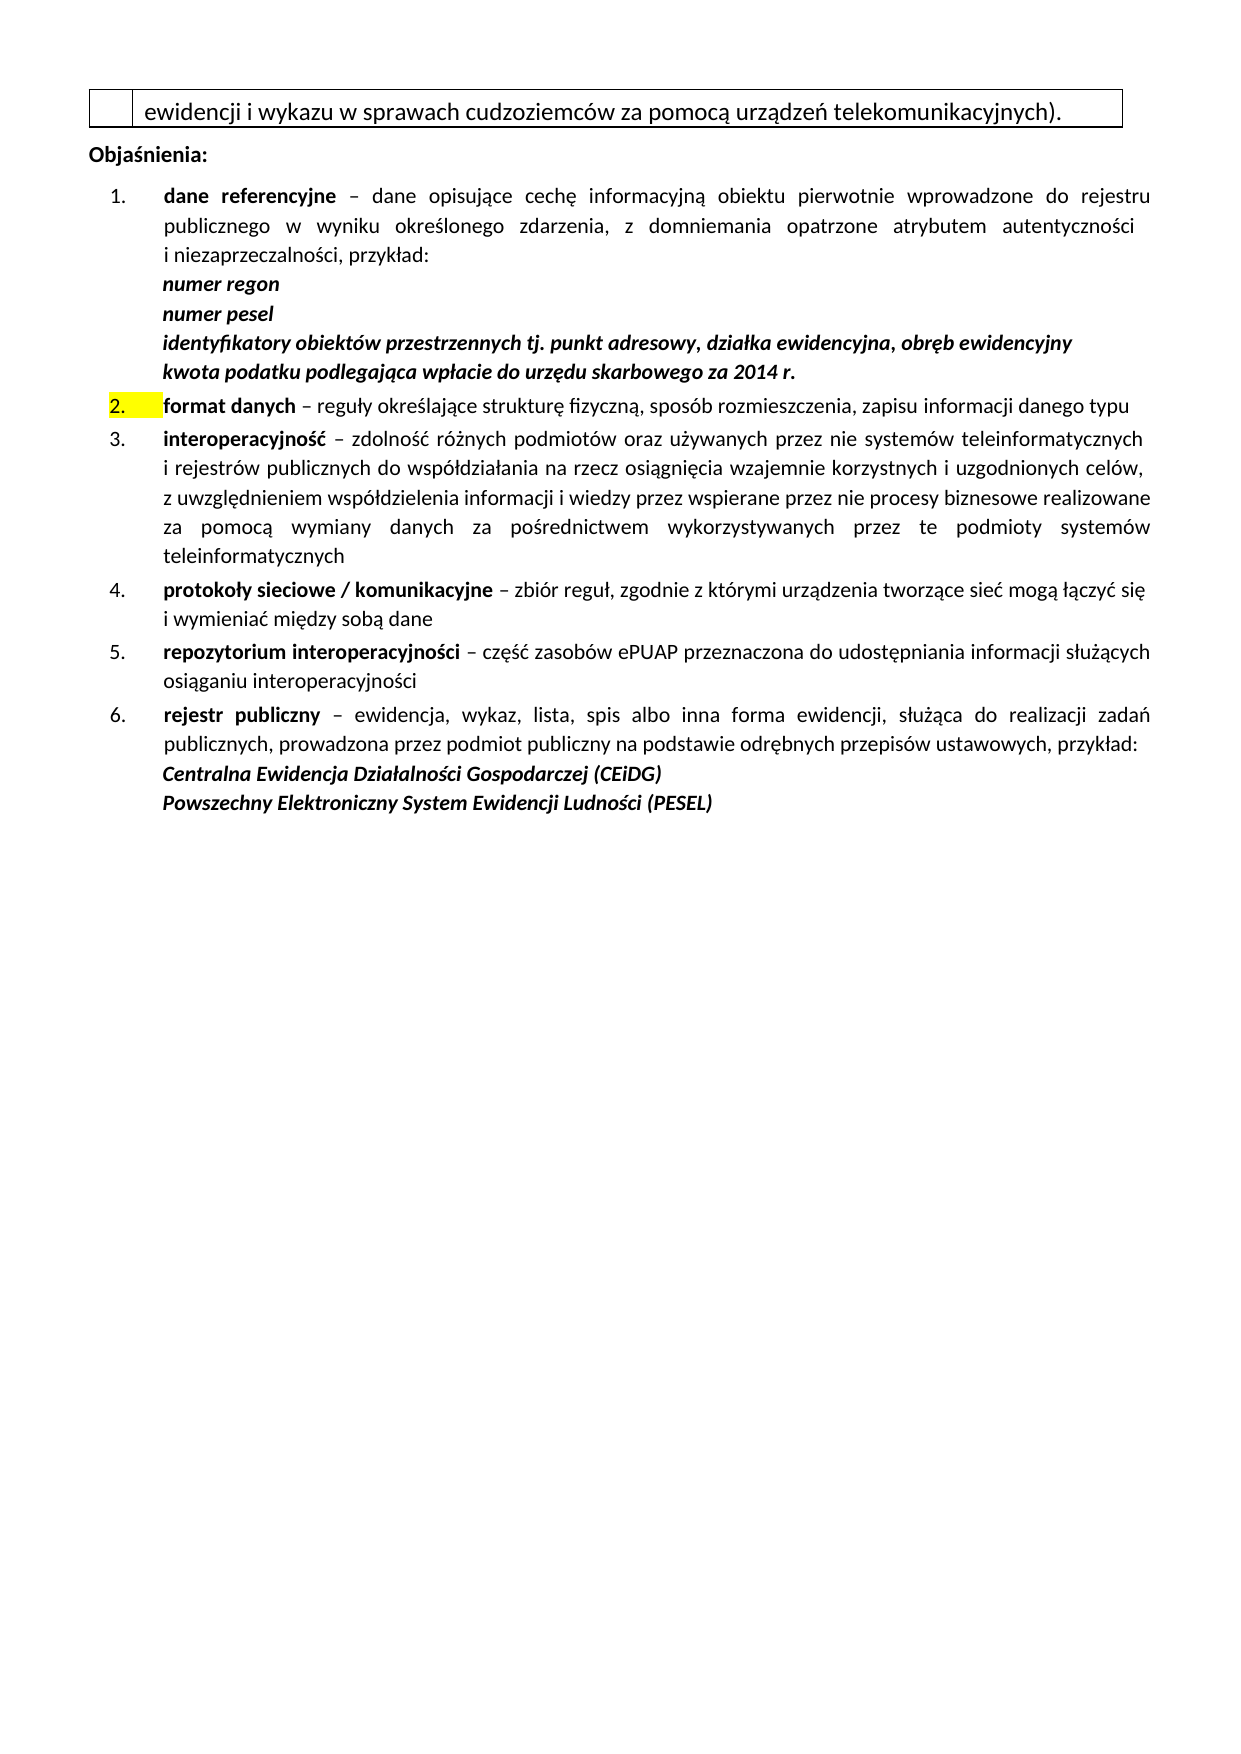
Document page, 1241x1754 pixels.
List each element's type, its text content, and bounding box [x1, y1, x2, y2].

text identyfikatory obiektów przestrzennych tj. punkt adresowy, działka ewidencyjna, obręb ewidencyjny [89, 329, 1152, 356]
text numer pesel [89, 300, 1152, 326]
text Objaśnienia: [89, 140, 1152, 168]
list interoperacyjność – zdolność różnych podmiotów oraz używanych przez nie systemów teleinformatycznych i rejestrów publicznych do współdziałania na rzecz osiągnięcia wzajemnie korzystnych i uzgodnionych celów, z uwzględnieniem współdzielenia informacji i wiedzy przez wspierane przez nie procesy biznesowe realizowane za pomocą wymiany danych za pośrednictwem wykorzystywanych przez te podmioty systemów teleinformatycznych [126, 425, 1152, 569]
table_cell [90, 90, 132, 126]
text kwota podatku podlegająca wpłacie do urzędu skarbowego za 2014 r. [89, 358, 1152, 385]
list format danych – reguły określające strukturę fizyczną, sposób rozmieszczenia, zapisu informacji danego typu [163, 392, 1152, 418]
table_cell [133, 90, 1122, 126]
list dane referencyjne – dane opisujące cechę informacyjną obiektu pierwotnie wprowadzone do rejestru publicznego w wyniku określonego zdarzenia, z domniemania opatrzone atrybutem autentyczności i niezaprzeczalności, przykład: [126, 183, 1152, 268]
list protokoły sieciowe / komunikacyjne – zbiór reguł, zgodnie z którymi urządzenia tworzące sieć mogą łączyć się i wymieniać między sobą dane [126, 576, 1152, 632]
text numer regon [89, 271, 1152, 297]
text Powszechny Elektroniczny System Ewidencji Ludności (PESEL) [89, 789, 1152, 816]
text Centralna Ewidencja Działalności Gospodarczej (CEiDG) [89, 760, 1152, 786]
list repozytorium interoperacyjności – część zasobów ePUAP przeznaczona do udostępniania informacji służących osiąganiu interoperacyjności [126, 638, 1152, 694]
list rejestr publiczny – ewidencja, wykaz, lista, spis albo inna forma ewidencji, służąca do realizacji zadań publicznych, prowadzona przez podmiot publiczny na podstawie odrębnych przepisów ustawowych, przykład: [126, 701, 1152, 757]
